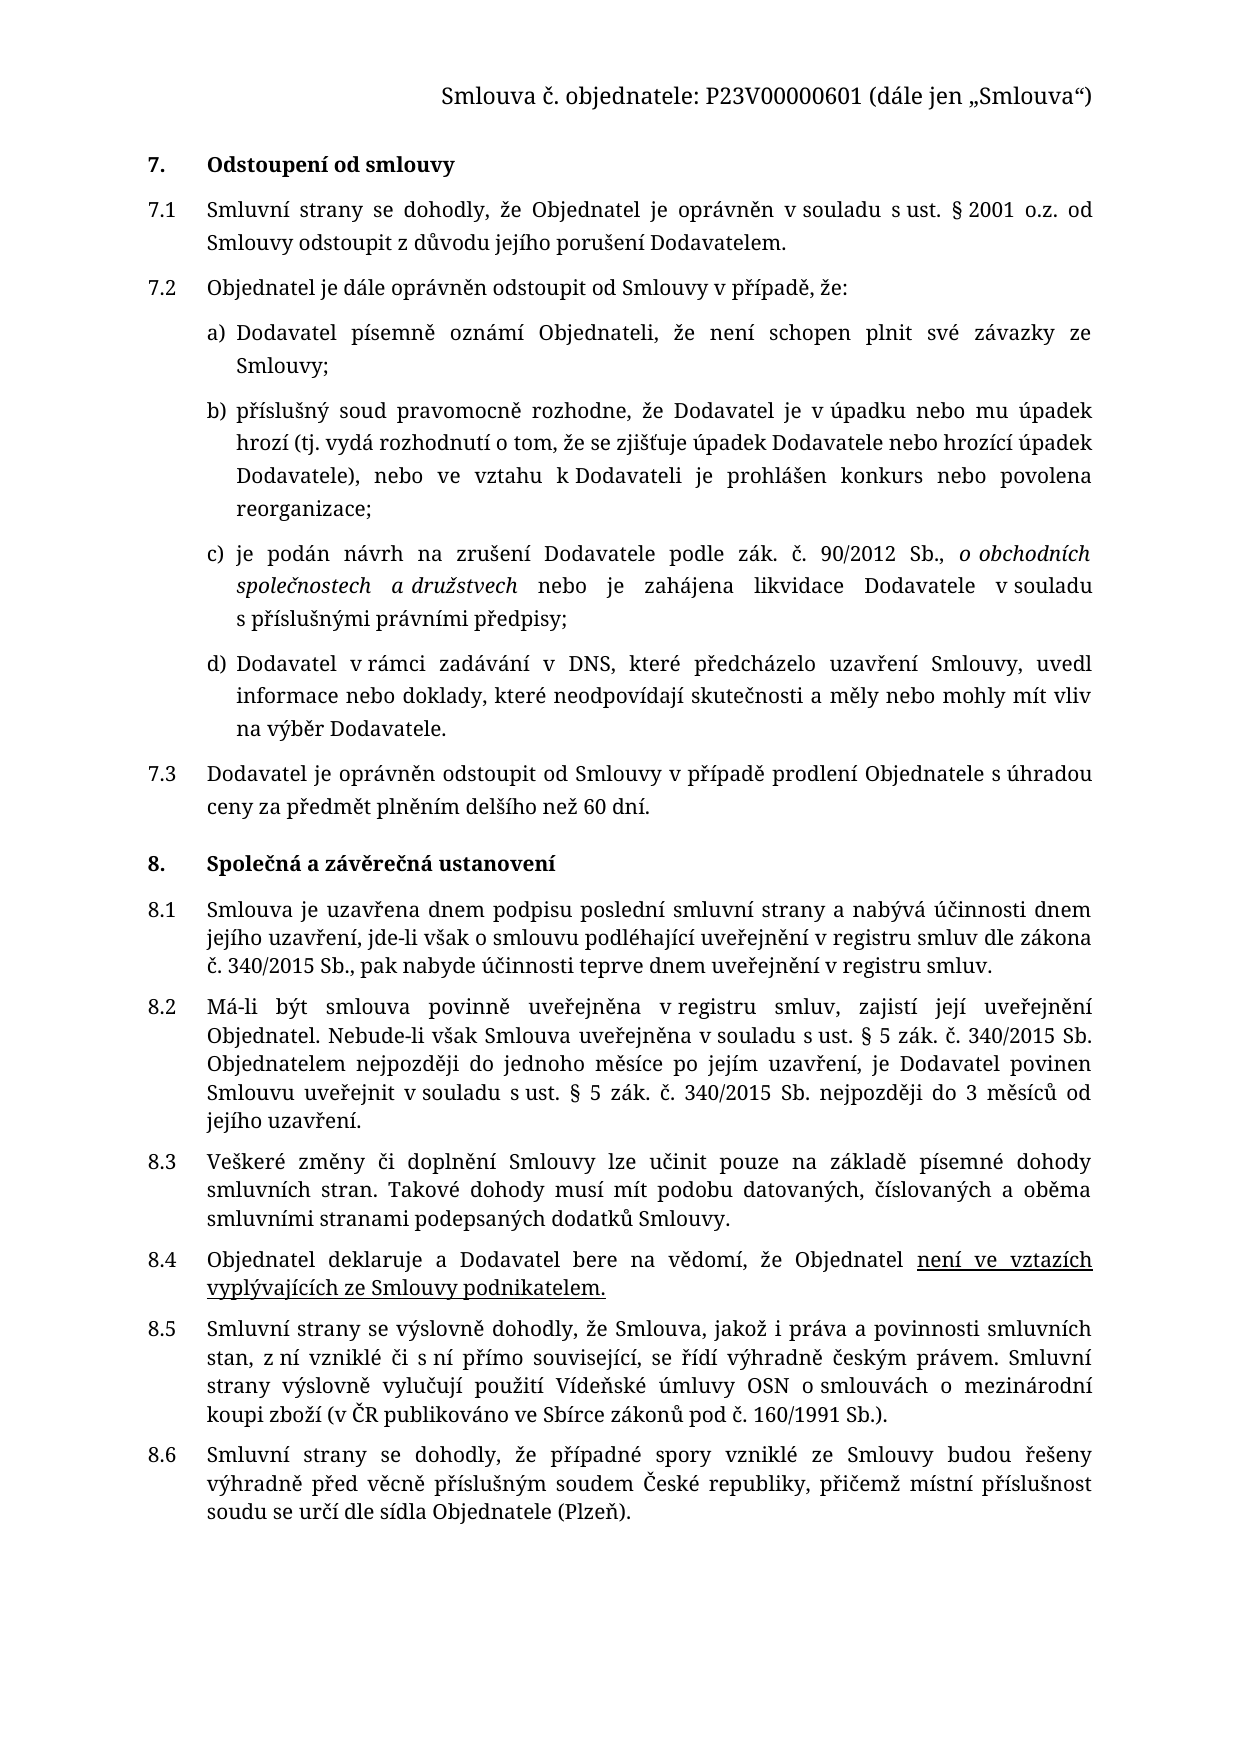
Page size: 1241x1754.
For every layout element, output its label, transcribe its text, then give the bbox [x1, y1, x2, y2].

list je podán návrh na zrušení Dodavatele podle zák. č. 90/2012 Sb., o obchodních společnostech a družstvech nebo je zahájena likvidace Dodavatele v souladu s příslušnými právními předpisy; [207, 539, 1093, 632]
list Odstoupení od smlouvy [148, 150, 1093, 179]
list Veškeré změny či doplnění Smlouvy lze učinit pouze na základě písemné dohody smluvních stran. Takové dohody musí mít podobu datovaných, číslovaných a oběma smluvními stranami podepsaných dodatků Smlouvy. [148, 1147, 1093, 1232]
list Smlouva je uzavřena dnem podpisu poslední smluvní strany a nabývá účinnosti dnem jejího uzavření, jde-li však o smlouvu podléhající uveřejnění v registru smluv dle zákona č. 340/2015 Sb., pak nabyde účinnosti teprve dnem uveřejnění v registru smluv. [148, 895, 1093, 980]
list Společná a závěrečná ustanovení [148, 849, 1093, 878]
list Objednatel je dále oprávněn odstoupit od Smlouvy v případě, že: [148, 273, 1093, 301]
list příslušný soud pravomocně rozhodne, že Dodavatel je v úpadku nebo mu úpadek hrozí (tj. vydá rozhodnutí o tom, že se zjišťuje úpadek Dodavatele nebo hrozící úpadek Dodavatele), nebo ve vztahu k Dodavateli je prohlášen konkurs nebo povolena reorganizace; [207, 396, 1093, 522]
list Dodavatel v rámci zadávání v DNS, které předcházelo uzavření Smlouvy, uvedl informace nebo doklady, které neodpovídají skutečnosti a měly nebo mohly mít vliv na výběr Dodavatele. [207, 649, 1093, 743]
list Smluvní strany se výslovně dohodly, že Smlouva, jakož i práva a povinnosti smluvních stan, z ní vzniklé či s ní přímo související, se řídí výhradně českým právem. Smluvní strany výslovně vylučují použití Vídeňské úmluvy OSN o smlouvách o mezinárodní koupi zboží (v ČR publikováno ve Sbírce zákonů pod č. 160/1991 Sb.). [148, 1314, 1093, 1428]
list Smluvní strany se dohodly, že případné spory vzniklé ze Smlouvy budou řešeny výhradně před věcně příslušným soudem České republiky, přičemž místní příslušnost soudu se určí dle sídla Objednatele (Plzeň). [148, 1441, 1093, 1526]
list Smluvní strany se dohodly, že Objednatel je oprávněn v souladu s ust. § 2001 o.z. od Smlouvy odstoupit z důvodu jejího porušení Dodavatelem. [148, 195, 1093, 256]
list Dodavatel písemně oznámí Objednateli, že není schopen plnit své závazky ze Smlouvy; [207, 318, 1093, 379]
list Objednatel deklaruje a Dodavatel bere na vědomí, že Objednatel není ve vztazích vyplývajících ze Smlouvy podnikatelem. [148, 1245, 1093, 1302]
list Má-li být smlouva povinně uveřejněna v registru smluv, zajistí její uveřejnění Objednatel. Nebude-li však Smlouva uveřejněna v souladu s ust. § 5 zák. č. 340/2015 Sb. Objednatelem nejpozději do jednoho měsíce po jejím uzavření, je Dodavatel povinen Smlouvu uveřejnit v souladu s ust. § 5 zák. č. 340/2015 Sb. nejpozději do 3 měsíců od jejího uzavření. [148, 992, 1093, 1135]
list Dodavatel je oprávněn odstoupit od Smlouvy v případě prodlení Objednatele s úhradou ceny za předmět plněním delšího než 60 dní. [148, 759, 1093, 820]
